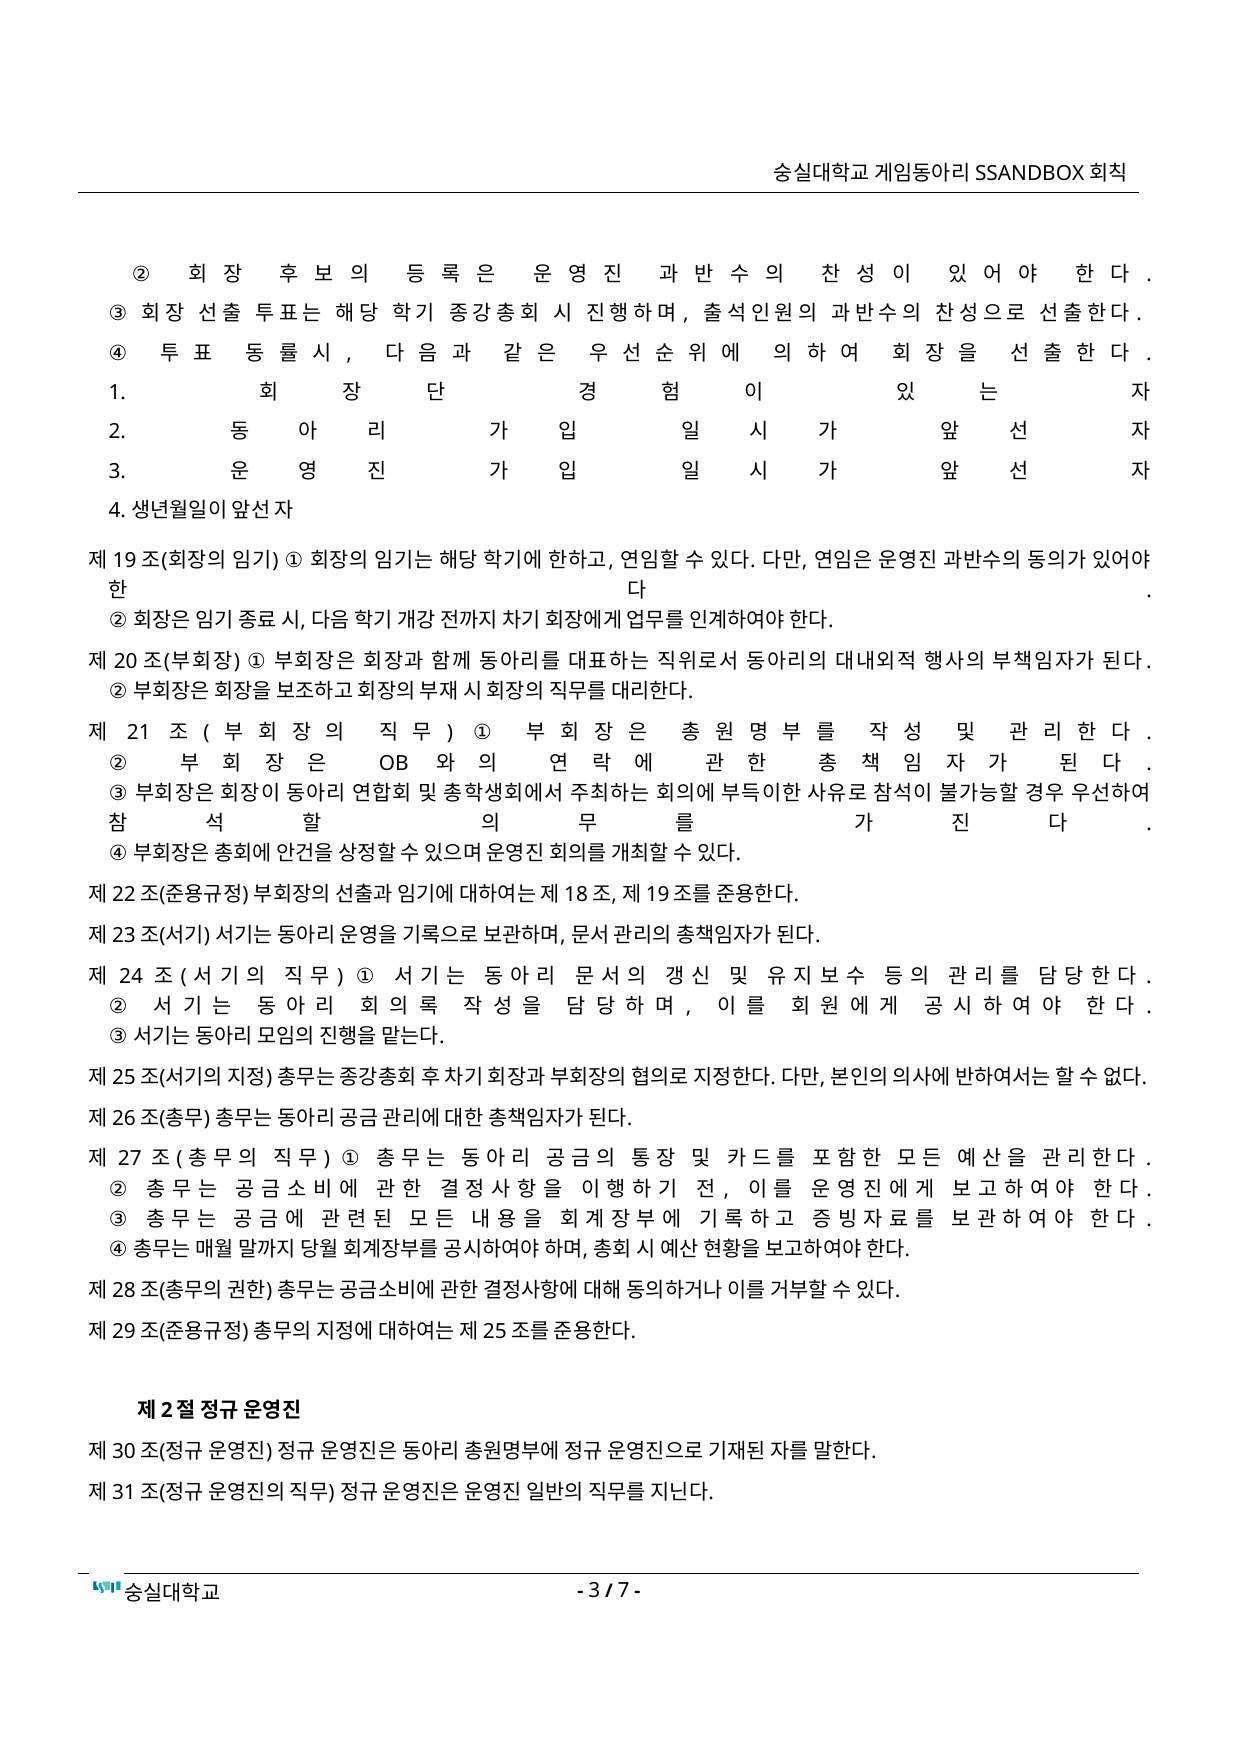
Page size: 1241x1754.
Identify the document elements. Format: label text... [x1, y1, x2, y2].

text 제23조(서기) 서기는 동아리 운영을 기록으로 보관하며, 문서 관리의 총책임자가 된다. [88, 918, 1152, 948]
text 제29조(준용규정) 총무의 지정에 대하여는 제25조를 준용한다. [88, 1314, 1152, 1344]
text 제24조(서기의 직무) ① 서기는 동아리 문서의 갱신 및 유지보수 등의 관리를 담당한다. ② 서기는 동아리 회의록 작성을 담당하며, 이를 회원에게 공시하여야 한다. ③ 서기는 동아리 모임의 진행을 맡는다. [88, 959, 1152, 1050]
text 제20조(부회장) ① 부회장은 회장과 함께 동아리를 대표하는 직위로서 동아리의 대내외적 행사의 부책임자가 된다. ② 부회장은 회장을 보조하고 회장의 부재 시 회장의 직무를 대리한다. [88, 644, 1152, 705]
text 제30조(정규 운영진) 정규 운영진은 동아리 총원명부에 정규 운영진으로 기재된 자를 말한다. [88, 1434, 1152, 1465]
text 제22조(준용규정) 부회장의 선출과 임기에 대하여는 제18조, 제19조를 준용한다. [88, 877, 1152, 908]
text 제25조(서기의 지정) 총무는 종강총회 후 차기 회장과 부회장의 협의로 지정한다. 다만, 본인의 의사에 반하여서는 할 수 없다. [88, 1060, 1152, 1091]
text 제27조(총무의 직무) ① 총무는 동아리 공금의 통장 및 카드를 포함한 모든 예산을 관리한다. ② 총무는 공금소비에 관한 결정사항을 이행하기 전, 이를 운영진에게 보고하여야 한다. ③ 총무는 공금에 관련된 모든 내용을 회계장부에 기록하고 증빙자료를 보관하여야 한다. ④ 총무는 매월 말까지 당월 회계장부를 공시하여야 하며, 총회 시 예산 현황을 보고하여야 한다. [88, 1142, 1152, 1263]
text 제21조(부회장의 직무) ① 부회장은 총원명부를 작성 및 관리한다. ② 부회장은 OB와의 연락에 관한 총책임자가 된다. ③ 부회장은 회장이 동아리 연합회 및 총학생회에서 주최하는 회의에 부득이한 사유로 참석이 불가능할 경우 우선하여 참석할 의무를 가진다. ④ 부회장은 총회에 안건을 상정할 수 있으며 운영진 회의를 개최할 수 있다. [88, 715, 1152, 867]
text 제19조(회장의 임기) ① 회장의 임기는 해당 학기에 한하고, 연임할 수 있다. 다만, 연임은 운영진 과반수의 동의가 있어야 한다. ② 회장은 임기 종료 시, 다음 학기 개강 전까지 차기 회장에게 업무를 인계하여야 한다. [88, 543, 1152, 634]
text 제28조(총무의 권한) 총무는 공금소비에 관한 결정사항에 대해 동의하거나 이를 거부할 수 있다. [88, 1273, 1152, 1304]
text 제26조(총무) 총무는 동아리 공금 관리에 대한 총책임자가 된다. [88, 1101, 1152, 1131]
text ② 회장 후보의 등록은 운영진 과반수의 찬성이 있어야 한다. ③ 회장 선출 투표는 해당 학기 종강총회 시 진행하며, 출석인원의 과반수의 찬성으로 선출한다. ④ 투표 동률시, 다음과 같은 우선순위에 의하여 회장을 선출한다. 1. 회장단 경험이 있는 자 2. 동아리 가입 일시가 앞선 자 3. 운영진 가입 일시가 앞선 자 4. 생년월일이 앞선 자 [88, 257, 1152, 523]
picture [89, 1573, 125, 1600]
text 제2절 정규 운영진 [88, 1394, 1152, 1424]
text 제31조(정규 운영진의 직무) 정규 운영진은 운영진 일반의 직무를 지닌다. [88, 1475, 1152, 1505]
